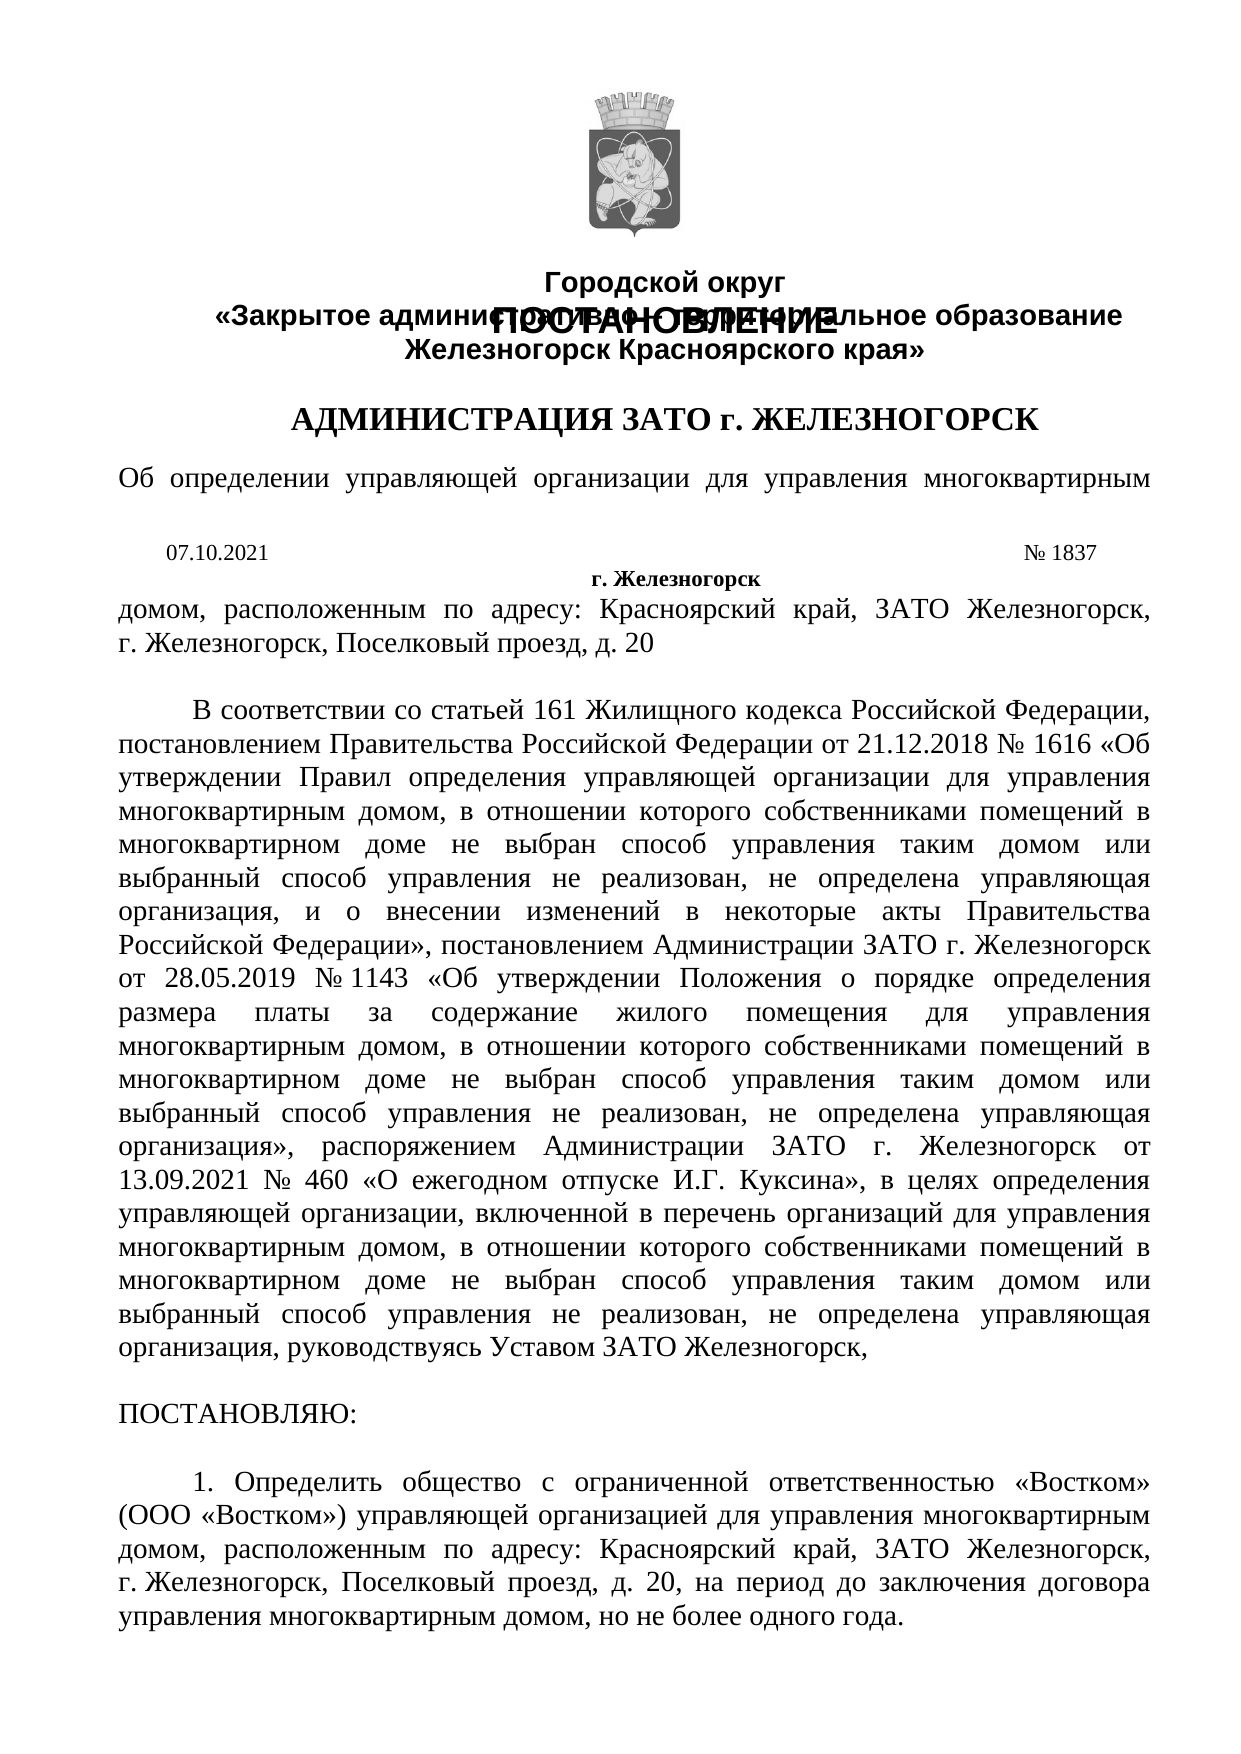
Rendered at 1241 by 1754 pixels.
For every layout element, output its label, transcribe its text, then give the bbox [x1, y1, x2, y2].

text Городской округ [149, 265, 1180, 298]
text В соответствии со статьей 161 Жилищного кодекса Российской Федерации, постановлением Правительства Российской Федерации от 21.12.2018 № 1616 «Об утверждении Правил определения управляющей организации для управления многоквартирным домом, в отношении которого собственниками помещений в многоквартирном доме не выбран способ управления таким домом или выбранный способ управления не реализован, не определена управляющая организация, и о внесении изменений в некоторые акты Правительства Российской Федерации», постановлением Администрации ЗАТО г. Железногорск от 28.05.2019 № 1143 «Об утверждении Положения о порядке определения размера платы за содержание жилого помещения для управления многоквартирным домом, в отношении которого собственниками помещений в многоквартирном доме не выбран способ управления таким домом или выбранный способ управления не реализован, не определена управляющая организация», распоряжением Администрации ЗАТО г. Железногорск от 13.09.2021 № 460 «О ежегодном отпуске И.Г. Куксина», в целях определения управляющей организации, включенной в перечень организаций для управления многоквартирным домом, в отношении которого собственниками помещений в многоквартирном доме не выбран способ управления таким домом или выбранный способ управления не реализован, не определена управляющая организация, руководствуясь Уставом ЗАТО Железногорск, [118, 692, 1152, 1363]
text 07.10.2021 № 1837 [166, 539, 1186, 565]
text «Закрытое административно – территориальное образование Железногорск Красноярского края» [149, 341, 1180, 365]
subtitle АДМИНИСТРАЦИЯ ЗАТО г. ЖЕЛЕЗНОГОРСК [149, 399, 1180, 437]
title Об определении управляющей организации для управления многоквартирным домом, расположенным по адресу: Красноярский край, ЗАТО Железногорск, г. Железногорск, Поселковый проезд, д. 20 [118, 305, 1152, 659]
text г. Железногорск [166, 565, 1186, 592]
title ПОСТАНОВЛЯЮ: [118, 1397, 1152, 1430]
title 1. Определить общество с ограниченной ответственностью «Востком» (ООО «Востком») управляющей организацией для управления многоквартирным домом, расположенным по адресу: Красноярский край, ЗАТО Железногорск, г. Железногорск, Поселковый проезд, д. 20, на период до заключения договора управления многоквартирным домом, но не более одного года. [118, 1464, 1152, 1631]
text ПОСТАНОВЛЕНИЕ [149, 298, 1180, 341]
